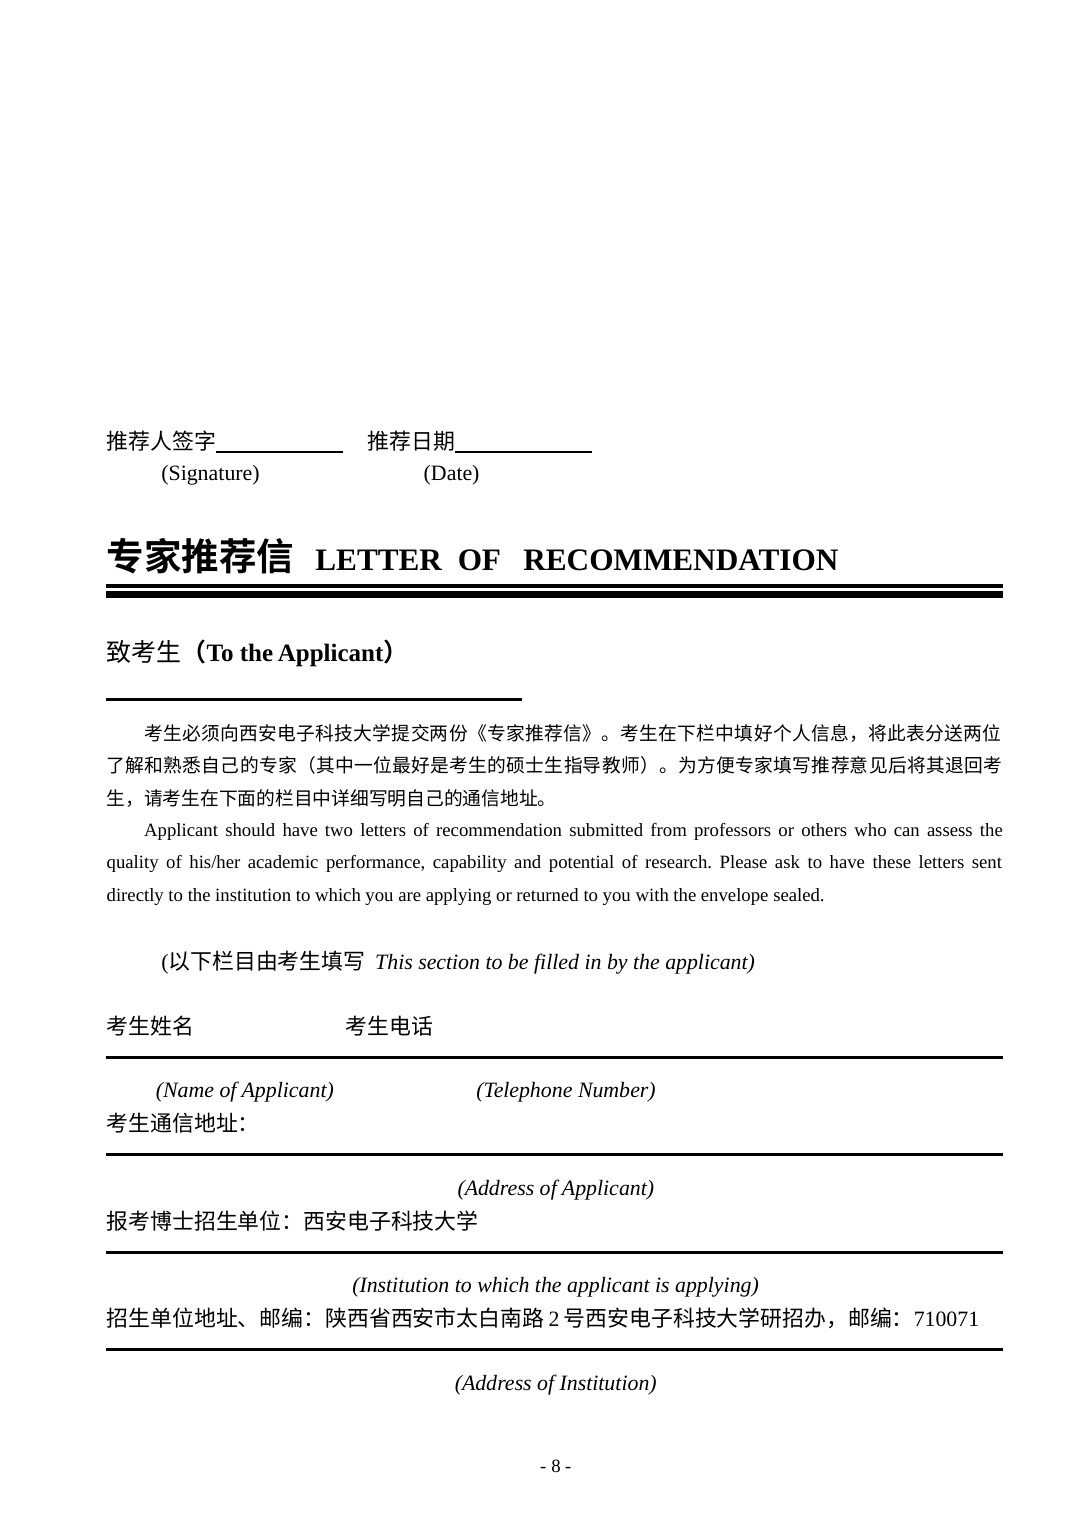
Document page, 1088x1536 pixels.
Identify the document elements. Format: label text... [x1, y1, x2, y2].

text (Address of Institution) [106, 1366, 1005, 1398]
text 考生必须向西安电子科技大学提交两份《专家推荐信》。考生在下栏中填好个人信息，将此表分送两位了解和熟悉自己的专家（其中一位最好是考生的硕士生指导教师）。为方便专家填写推荐意见后将其退回考生，请考生在下面的栏目中详细写明自己的通信地址。 [106, 716, 1005, 813]
text 专家推荐信 LETTER OF RECOMMENDATION [106, 521, 1005, 586]
text (Institution to which the applicant is applying) [106, 1268, 1005, 1301]
text (Address of Applicant) [106, 1171, 1005, 1203]
text Applicant should have two letters of recommendation submitted from professors or others who can assess the quality of his/her academic performance, capability and potential of research. Please ask to have these letters sent directly to the institution to which you are applying or returned to you with the envelope sealed. [106, 813, 1005, 911]
text 推荐人签字 推荐日期 [106, 423, 1005, 456]
text 招生单位地址、邮编：陕西省西安市太白南路2号西安电子科技大学研招办，邮编：710071 [106, 1301, 1005, 1333]
text 考生通信地址： [106, 1106, 1005, 1138]
text (Name of Applicant) (Telephone Number) [106, 1073, 1005, 1106]
text 致考生（To the Applicant） [106, 618, 1005, 683]
text (以下栏目由考生填写 This section to be filled in by the applicant) [106, 943, 1005, 976]
text 报考博士招生单位：西安电子科技大学 [106, 1203, 1005, 1236]
text 考生姓名 考生电话 [106, 1008, 1005, 1041]
text (Signature) (Date) [106, 456, 1005, 488]
